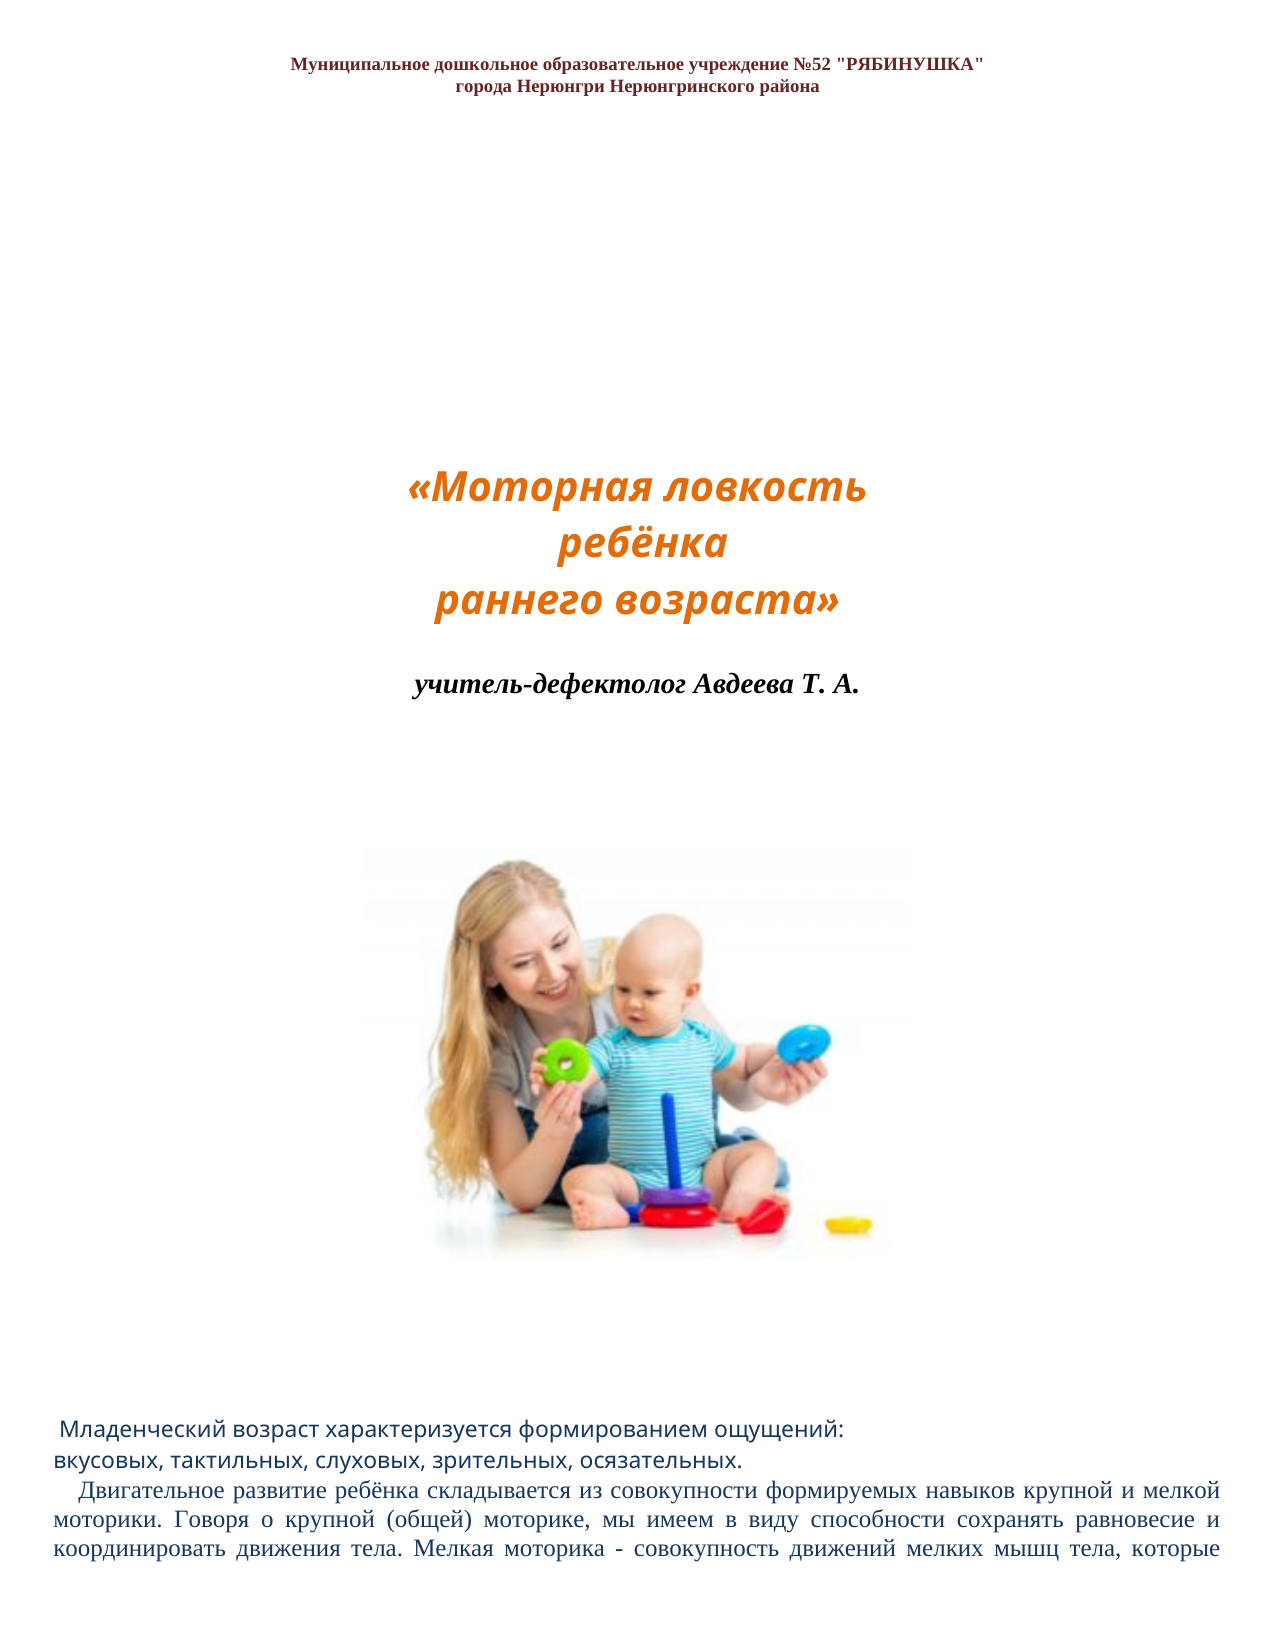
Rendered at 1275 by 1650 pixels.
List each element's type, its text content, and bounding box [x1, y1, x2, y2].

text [53, 1475, 1222, 1562]
picture [363, 819, 912, 1260]
text учитель-дефектолог Авдеева Т. А. [53, 667, 1222, 700]
text раннего возраста» [53, 570, 1222, 627]
text Муниципальное дошкольное образовательное учреждение №52 "РЯБИНУШКА" [53, 53, 1222, 75]
text вкусовых, тактильных, слуховых, зрительных, осязательных. [53, 1444, 1222, 1475]
text Младенческий возраст характеризуется формированием ощущений: [53, 1413, 1222, 1444]
text города Нерюнгри Нерюнгринского района [53, 75, 1222, 96]
text «Моторная ловкость [53, 457, 1222, 513]
text ребёнка [53, 513, 1222, 570]
